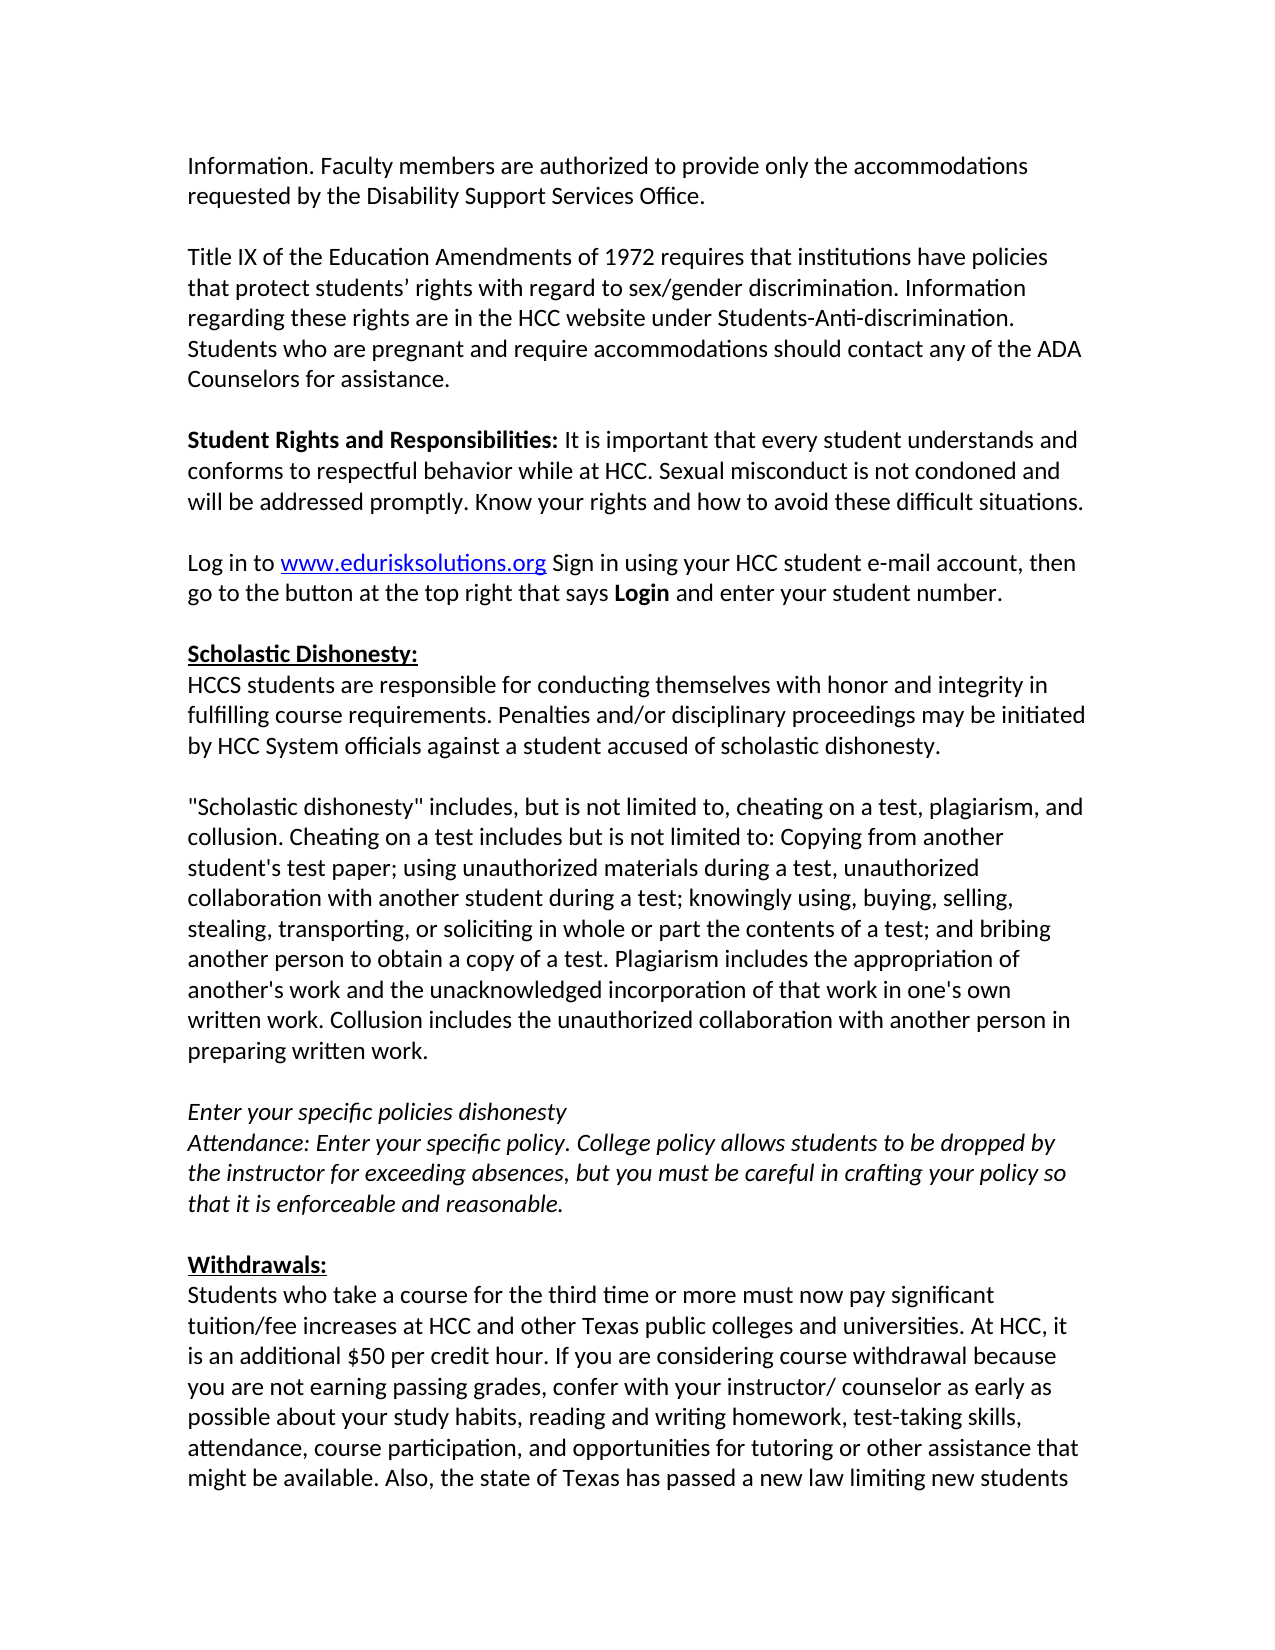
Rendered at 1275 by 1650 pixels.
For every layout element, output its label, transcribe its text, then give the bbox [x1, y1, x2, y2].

text Log in to www.edurisksolutions.org Sign in using your HCC student e-mail account, then go to the button at the top right that says Login and enter your student number. [187, 547, 1087, 608]
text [187, 150, 1087, 211]
text Attendance: Enter your specific policy. College policy allows students to be dropped by the instructor for exceeding absences, but you must be careful in crafting your policy so that it is enforceable and reasonable. [187, 1127, 1087, 1218]
text HCCS students are responsible for conducting themselves with honor and integrity in fulfilling course requirements. Penalties and/or disciplinary proceedings may be initiated by HCC System officials against a student accused of scholastic dishonesty. [187, 669, 1087, 760]
text Title IX of the Education Amendments of 1972 requires that institutions have policies that protect students’ rights with regard to sex/gender discrimination. Information regarding these rights are in the HCC website under Students-Anti-discrimination. Students who are pregnant and require accommodations should contact any of the ADA Counselors for assistance. [187, 242, 1087, 394]
text Enter your specific policies dishonesty [187, 1096, 1087, 1127]
text "Scholastic dishonesty" includes, but is not limited to, cheating on a test, plagiarism, and collusion. Cheating on a test includes but is not limited to: Copying from another student's test paper; using unauthorized materials during a test, unauthorized collaboration with another student during a test; knowingly using, buying, selling, stealing, transporting, or soliciting in whole or part the contents of a test; and bribing another person to obtain a copy of a test. Plagiarism includes the appropriation of another's work and the unacknowledged incorporation of that work in one's own written work. Collusion includes the unauthorized collaboration with another person in preparing written work. [187, 791, 1087, 1066]
text Scholastic Dishonesty: [187, 638, 1087, 669]
text Student Rights and Responsibilities: It is important that every student understands and conforms to respectful behavior while at HCC. Sexual misconduct is not condoned and will be addressed promptly. Know your rights and how to avoid these difficult situations. [187, 425, 1087, 516]
text Withdrawals: [187, 1249, 1087, 1279]
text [187, 1279, 1087, 1493]
